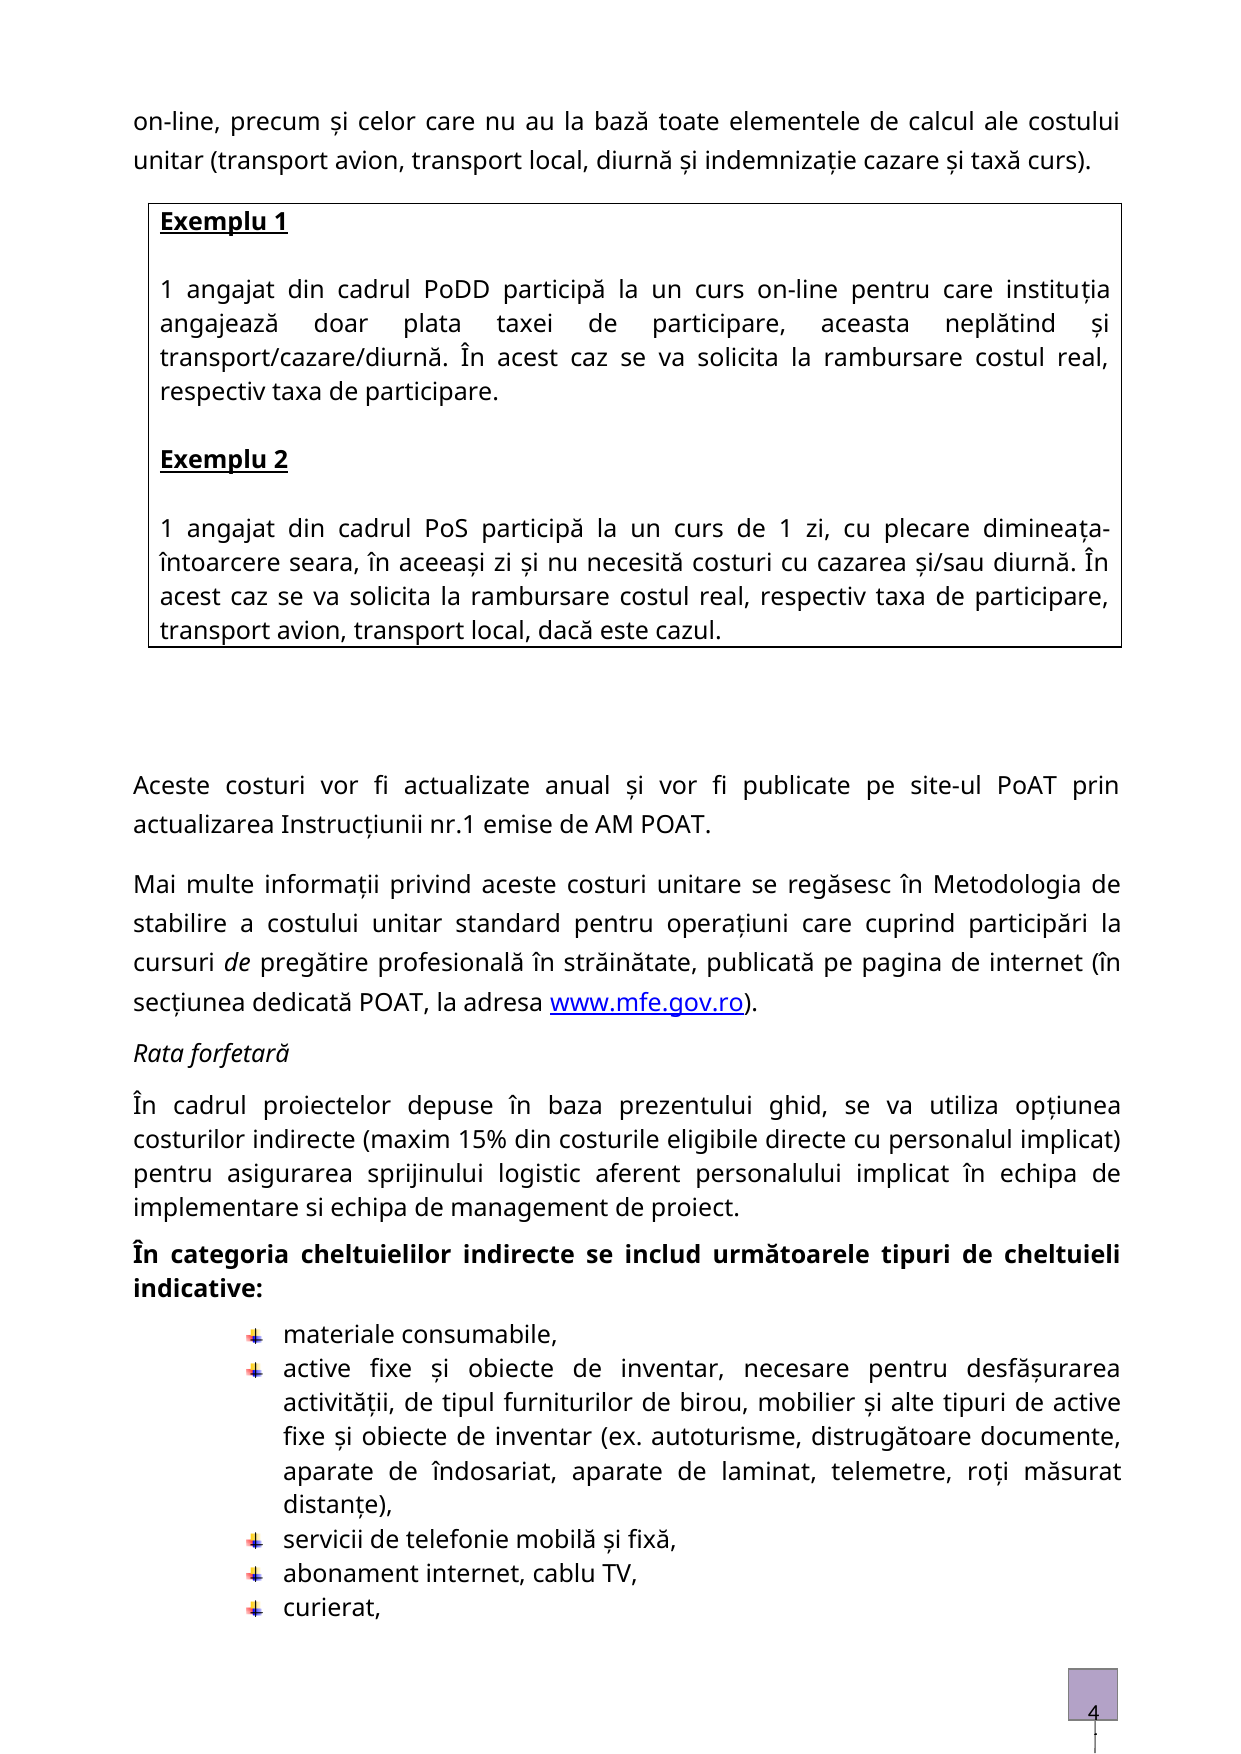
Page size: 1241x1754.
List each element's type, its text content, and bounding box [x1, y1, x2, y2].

picture [246, 1599, 263, 1617]
text În categoria cheltuielilor indirecte se includ următoarele tipuri de cheltuieli indicative: [133, 1236, 1122, 1304]
text Rata forfetară [133, 1036, 1122, 1070]
picture [246, 1361, 263, 1378]
picture [246, 1327, 263, 1344]
list servicii de telefonie mobilă și fixă, [245, 1521, 1122, 1555]
list materiale consumabile, [245, 1317, 1122, 1351]
table_header Exemplu 1 1 angajat din cadrul PoDD participă la un curs on-line pentru care instituția angajează doar plata taxei de participare, aceasta neplătind și transport/cazare/diurnă. În acest caz se va solicita la rambursare costul real, respectiv taxa de participare. Exemplu 2 1 angajat din cadrul PoS participă la un curs de 1 zi, cu plecare dimineața-întoarcere seara, în aceeași zi și nu necesită costuri cu cazarea și/sau diurnă. În acest caz se va solicita la rambursare costul real, respectiv taxa de participare, transport avion, transport local, dacă este cazul. [149, 204, 1121, 646]
list curierat, [245, 1589, 1122, 1623]
text Aceste costuri vor fi actualizate anual și vor fi publicate pe site-ul PoAT prin actualizarea Instrucțiunii nr.1 emise de AM POAT. [133, 767, 1122, 841]
text În cadrul proiectelor depuse în baza prezentului ghid, se va utiliza opțiunea costurilor indirecte (maxim 15% din costurile eligibile directe cu personalul implicat) pentru asigurarea sprijinului logistic aferent personalului implicat în echipa de implementare si echipa de management de proiect. [133, 1087, 1122, 1224]
list active fixe și obiecte de inventar, necesare pentru desfășurarea activității, de tipul furniturilor de birou, mobilier și alte tipuri de active fixe și obiecte de inventar (ex. autoturisme, distrugătoare documente, aparate de îndosariat, aparate de laminat, telemetre, roți măsurat distanțe), [245, 1351, 1122, 1521]
list abonament internet, cablu TV, [245, 1555, 1122, 1589]
picture [246, 1531, 263, 1549]
text Mai multe informații privind aceste costuri unitare se regăsesc în Metodologia de stabilire a costului unitar standard pentru operațiuni care cuprind participări la cursuri de pregătire profesională în străinătate, publicată pe pagina de internet (în secțiunea dedicată POAT, la adresa www.mfe.gov.ro). [133, 867, 1122, 1018]
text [133, 103, 1122, 177]
picture [246, 1565, 263, 1582]
